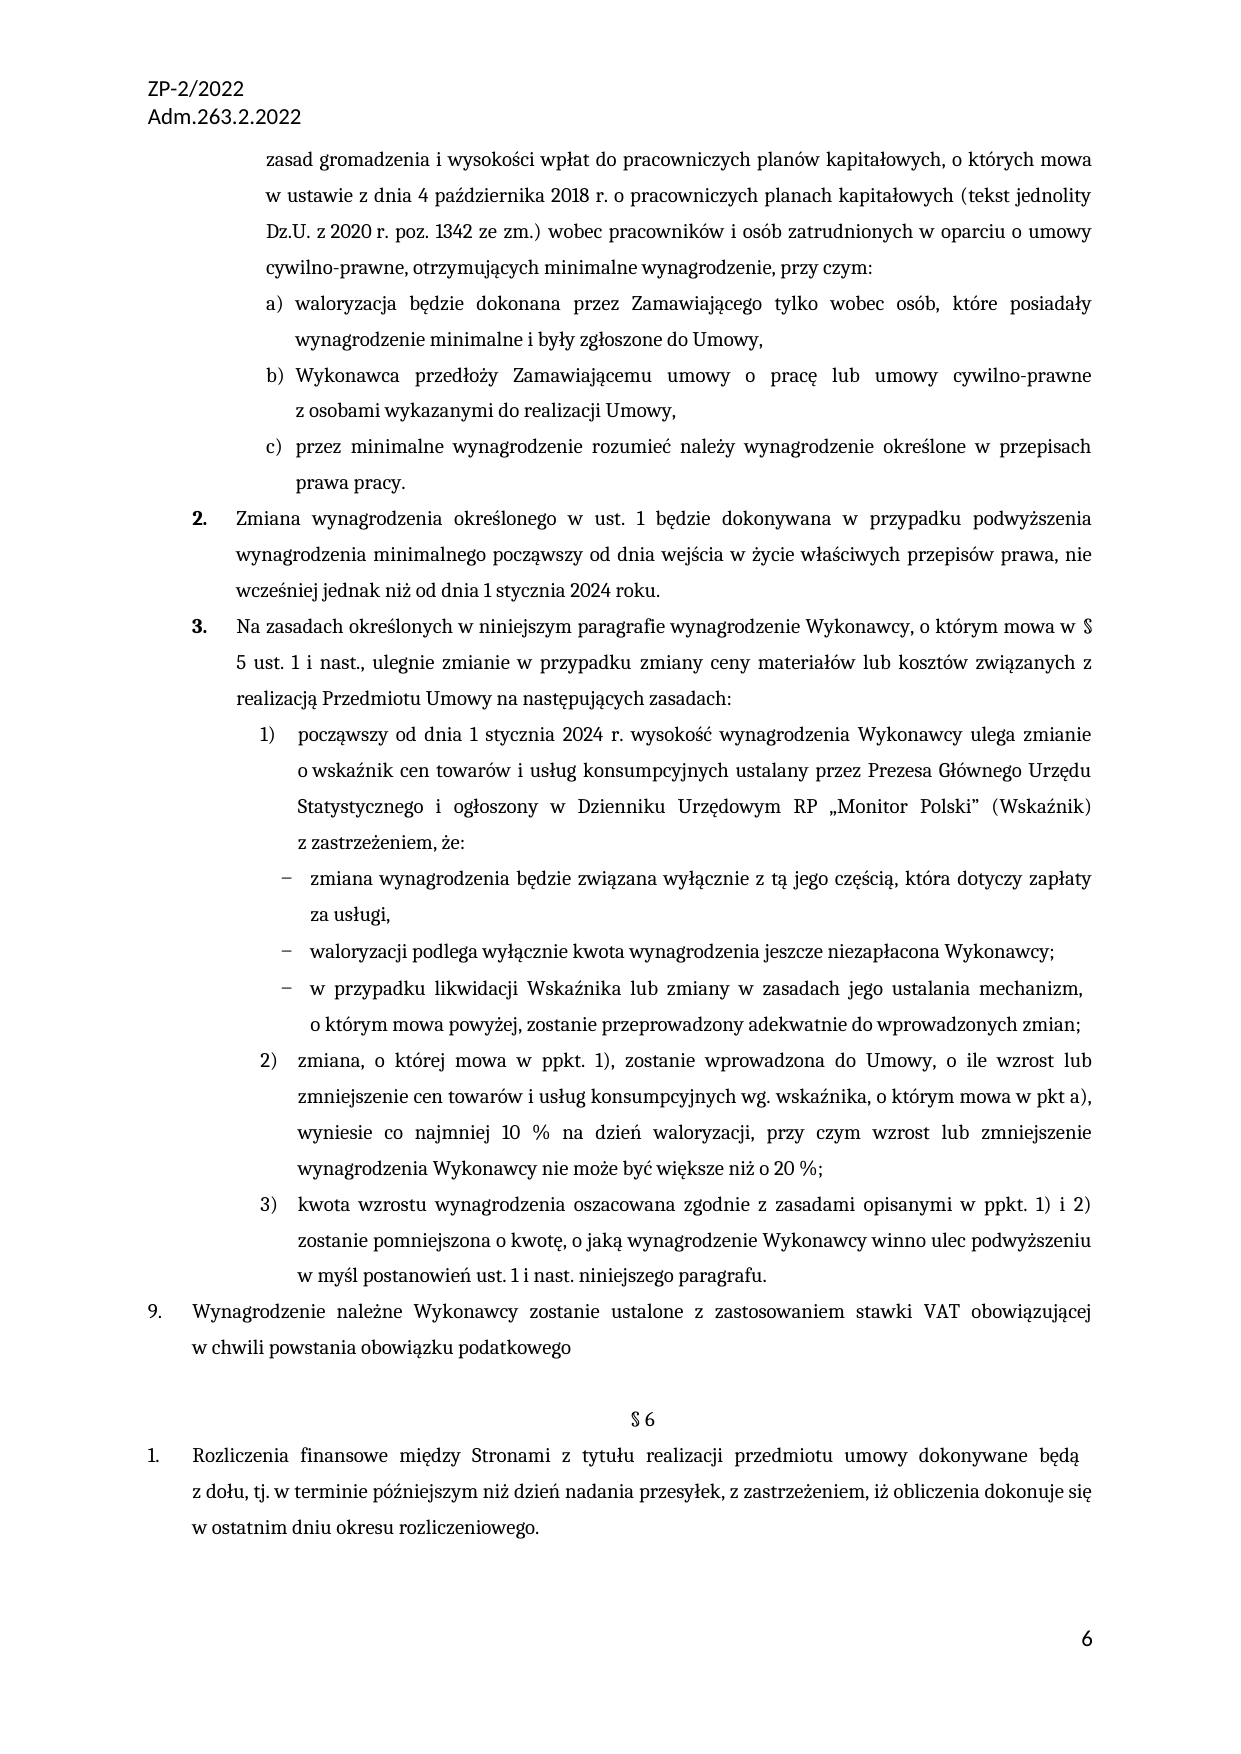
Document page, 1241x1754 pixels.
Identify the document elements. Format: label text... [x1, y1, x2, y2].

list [235, 148, 1093, 279]
list waloryzacja będzie dokonana przez Zamawiającego tylko wobec osób, które posiadały wynagrodzenie minimalne i były zgłoszone do Umowy, [266, 291, 1093, 351]
list kwota wzrostu wynagrodzenia oszacowana zgodnie z zasadami opisanymi w ppkt. 1) i 2) zostanie pomniejszona o kwotę, o jaką wynagrodzenie Wykonawcy winno ulec podwyższeniu w myśl postanowień ust. 1 i nast. niniejszego paragrafu. [260, 1192, 1093, 1288]
list Zmiana wynagrodzenia określonego w ust. 1 będzie dokonywana w przypadku podwyższenia wynagrodzenia minimalnego począwszy od dnia wejścia w życie właściwych przepisów prawa, nie wcześniej jednak niż od dnia 1 stycznia 2024 roku. [192, 507, 1093, 603]
list począwszy od dnia 1 stycznia 2024 r. wysokość wynagrodzenia Wykonawcy ulega zmianie o wskaźnik cen towarów i usług konsumpcyjnych ustalany przez Prezesa Głównego Urzędu Statystycznego i ogłoszony w Dzienniku Urzędowym RP „Monitor Polski” (Wskaźnik) z zastrzeżeniem, że: [260, 723, 1093, 854]
list w przypadku likwidacji Wskaźnika lub zmiany w zasadach jego ustalania mechanizm, o którym mowa powyżej, zostanie przeprowadzony adekwatnie do wprowadzonych zmian; [281, 976, 1093, 1037]
list waloryzacji podlega wyłącznie kwota wynagrodzenia jeszcze niezapłacona Wykonawcy; [281, 939, 1093, 964]
list Wykonawca przedłoży Zamawiającemu umowy o pracę lub umowy cywilno-prawne z osobami wykazanymi do realizacji Umowy, [266, 363, 1093, 423]
list Rozliczenia finansowe między Stronami z tytułu realizacji przedmiotu umowy dokonywane będą z dołu, tj. w terminie późniejszym niż dzień nadania przesyłek, z zastrzeżeniem, iż obliczenia dokonuje się w ostatnim dniu okresu rozliczeniowego. [148, 1444, 1093, 1540]
list Wynagrodzenie należne Wykonawcy zostanie ustalone z zastosowaniem stawki VAT obowiązującej w chwili powstania obowiązku podatkowego [148, 1300, 1093, 1360]
text § 6 [192, 1408, 1093, 1432]
list zmiana, o której mowa w ppkt. 1), zostanie wprowadzona do Umowy, o ile wzrost lub zmniejszenie cen towarów i usług konsumpcyjnych wg. wskaźnika, o którym mowa w pkt a), wyniesie co najmniej 10 % na dzień waloryzacji, przy czym wzrost lub zmniejszenie wynagrodzenia Wykonawcy nie może być większe niż o 20 %; [260, 1048, 1093, 1180]
list przez minimalne wynagrodzenie rozumieć należy wynagrodzenie określone w przepisach prawa pracy. [266, 435, 1093, 495]
list Na zasadach określonych w niniejszym paragrafie wynagrodzenie Wykonawcy, o którym mowa w § 5 ust. 1 i nast., ulegnie zmianie w przypadku zmiany ceny materiałów lub kosztów związanych z realizacją Przedmiotu Umowy na następujących zasadach: [192, 615, 1093, 711]
list zmiana wynagrodzenia będzie związana wyłącznie z tą jego częścią, która dotyczy zapłaty za usługi, [281, 866, 1093, 927]
